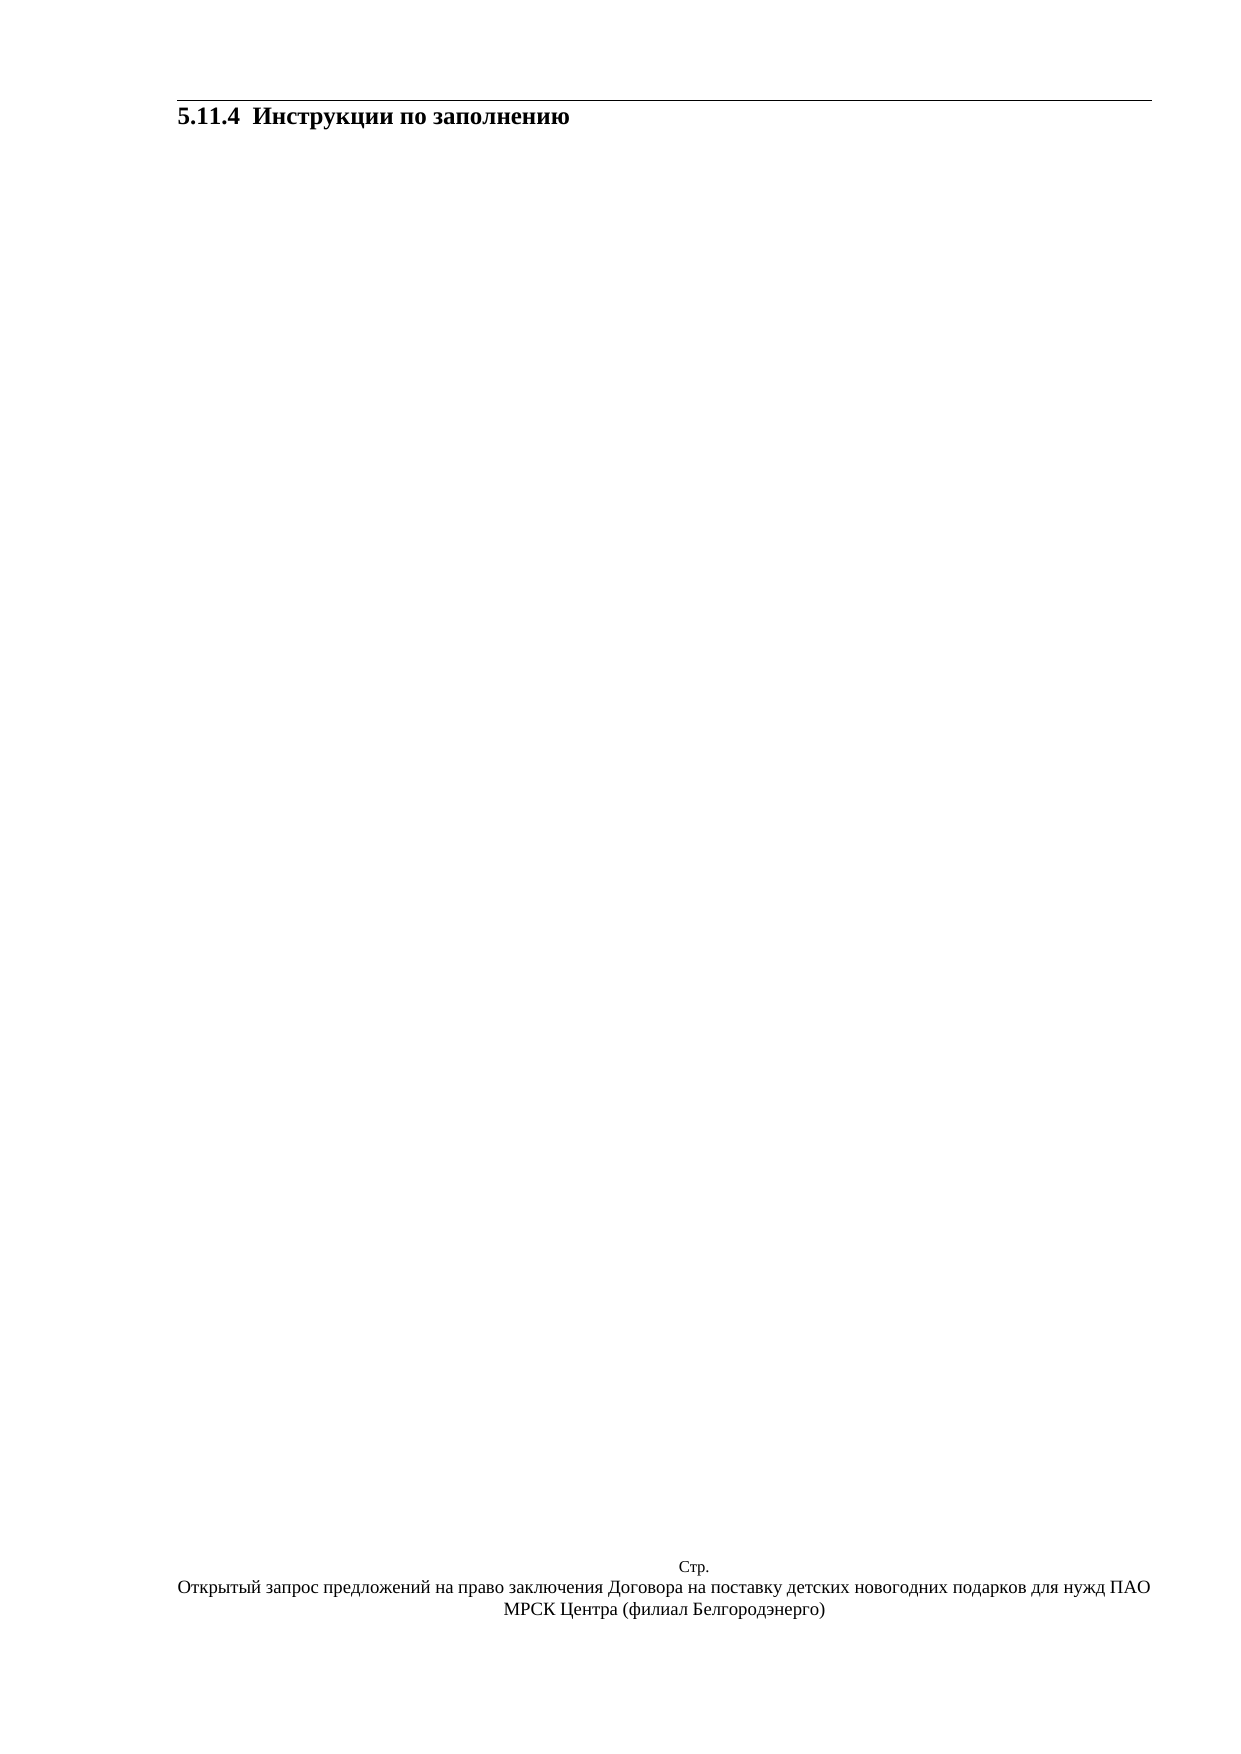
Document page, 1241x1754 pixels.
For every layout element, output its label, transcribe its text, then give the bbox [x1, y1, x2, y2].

subtitle Инструкции по заполнению [177, 101, 1152, 130]
